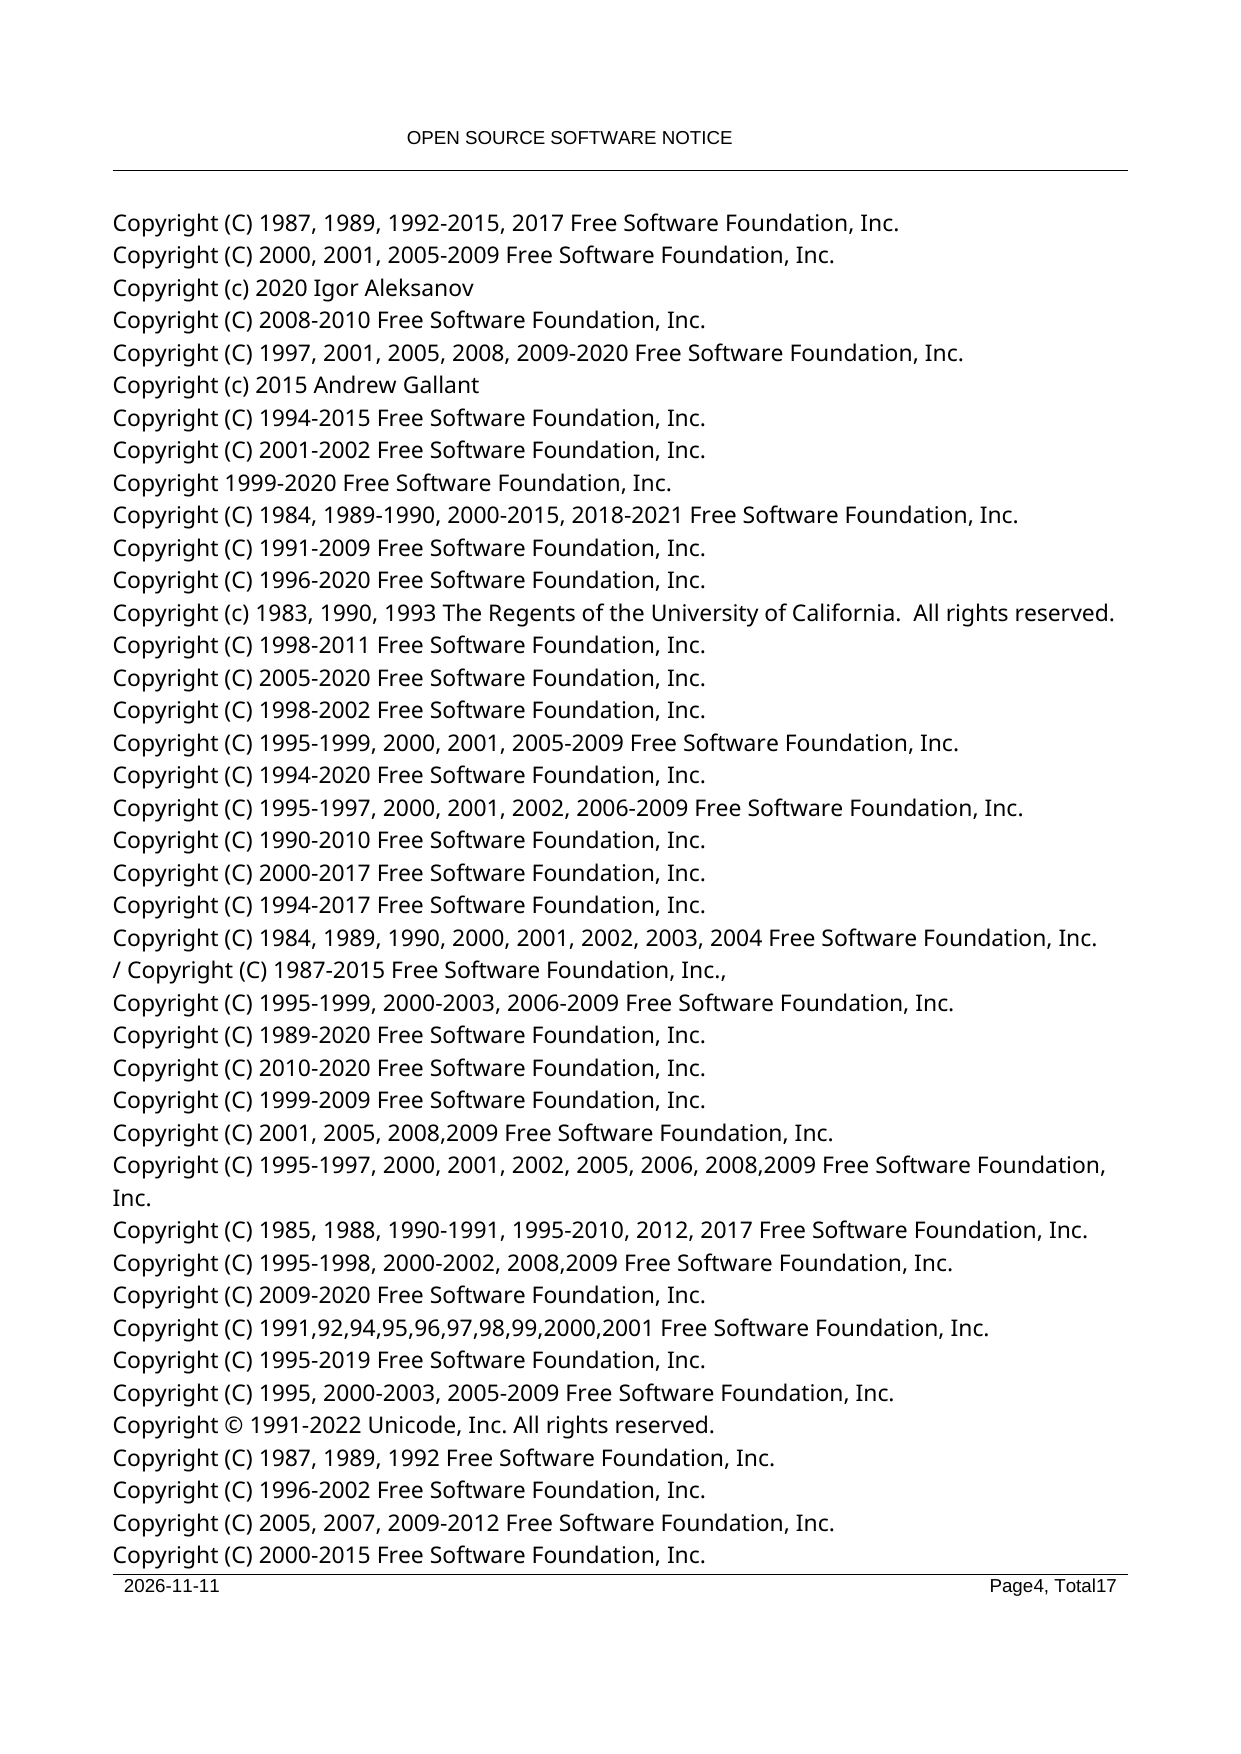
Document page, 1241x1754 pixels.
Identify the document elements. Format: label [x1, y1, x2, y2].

text [112, 206, 1128, 1571]
